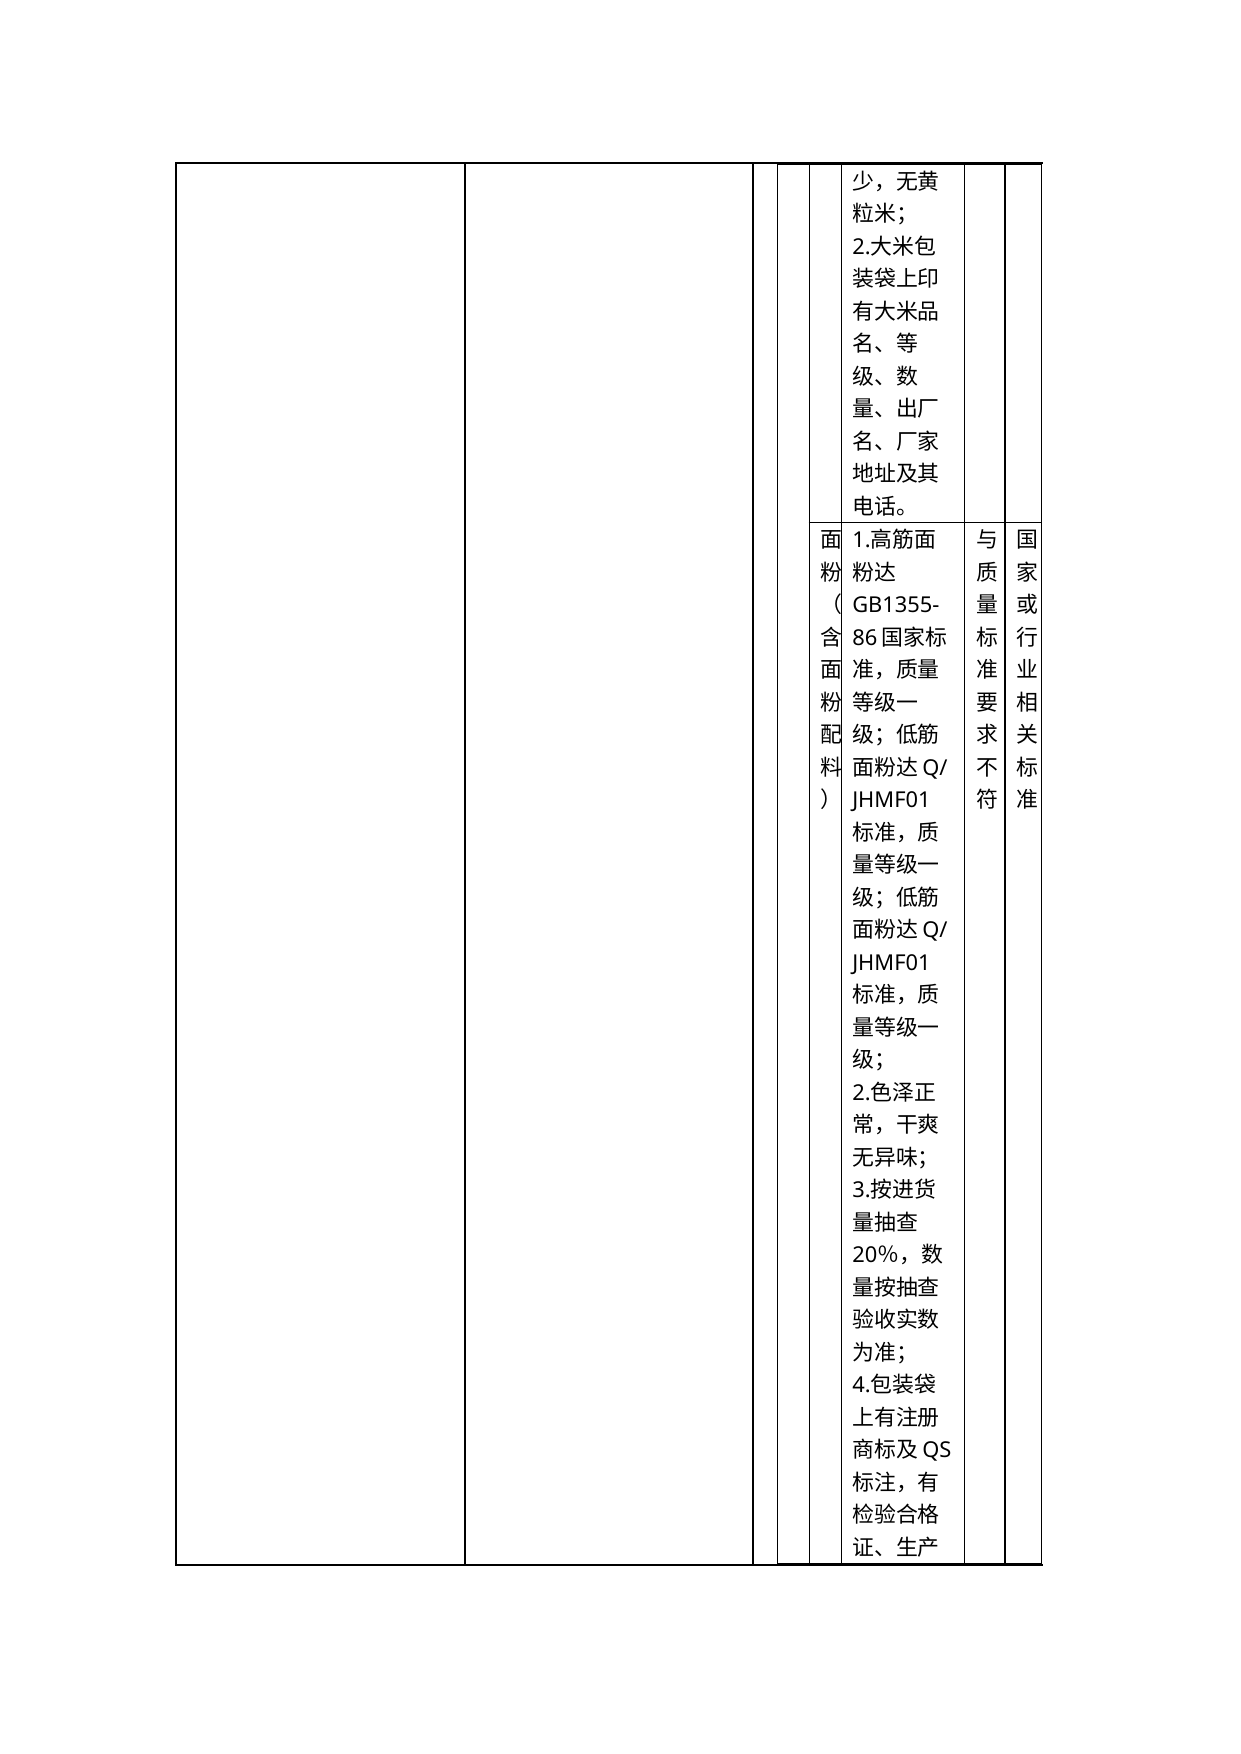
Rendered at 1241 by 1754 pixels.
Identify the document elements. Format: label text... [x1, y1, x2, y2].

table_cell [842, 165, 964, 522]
table_cell 3 [177, 164, 464, 1564]
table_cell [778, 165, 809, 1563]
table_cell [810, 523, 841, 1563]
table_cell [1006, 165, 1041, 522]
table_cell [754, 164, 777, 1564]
table_cell [466, 164, 752, 1564]
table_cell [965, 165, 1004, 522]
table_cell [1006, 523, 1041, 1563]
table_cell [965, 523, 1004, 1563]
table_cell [842, 523, 964, 1563]
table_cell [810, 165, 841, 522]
